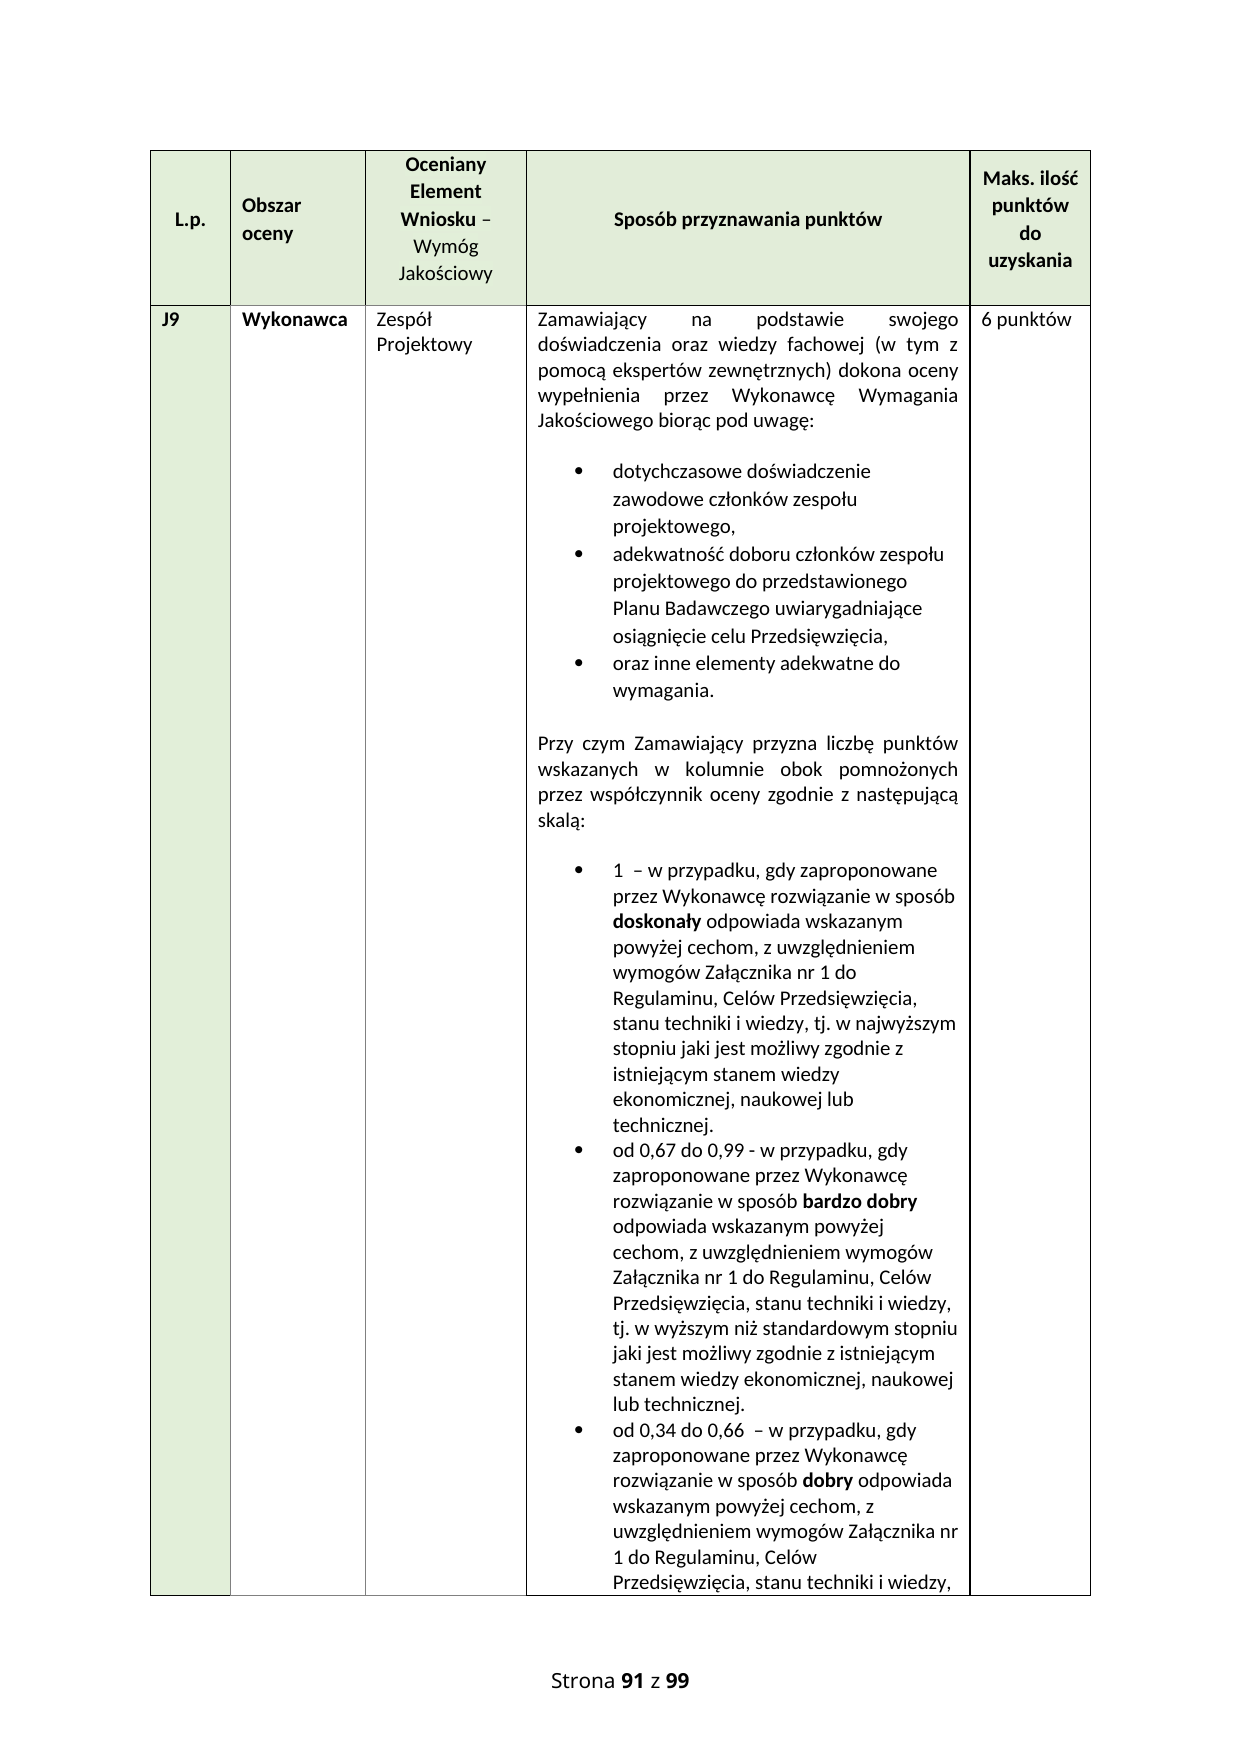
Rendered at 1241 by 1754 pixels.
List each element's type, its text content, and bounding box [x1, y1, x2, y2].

table_cell Wykonawca [231, 306, 365, 1595]
table_header L.p. [151, 151, 230, 305]
table_header Oceniany Element Wniosku – Wymóg Jakościowy [366, 151, 526, 305]
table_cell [527, 306, 969, 1595]
table_cell Zespół Projektowy [366, 306, 526, 1595]
table_cell 6 punktów [971, 306, 1090, 1595]
table_cell [151, 306, 230, 1595]
table_header Obszar oceny [231, 151, 365, 305]
table_header Sposób przyznawania punktów [527, 151, 969, 305]
table_header Maks. ilość punktów do uzyskania [971, 151, 1090, 305]
